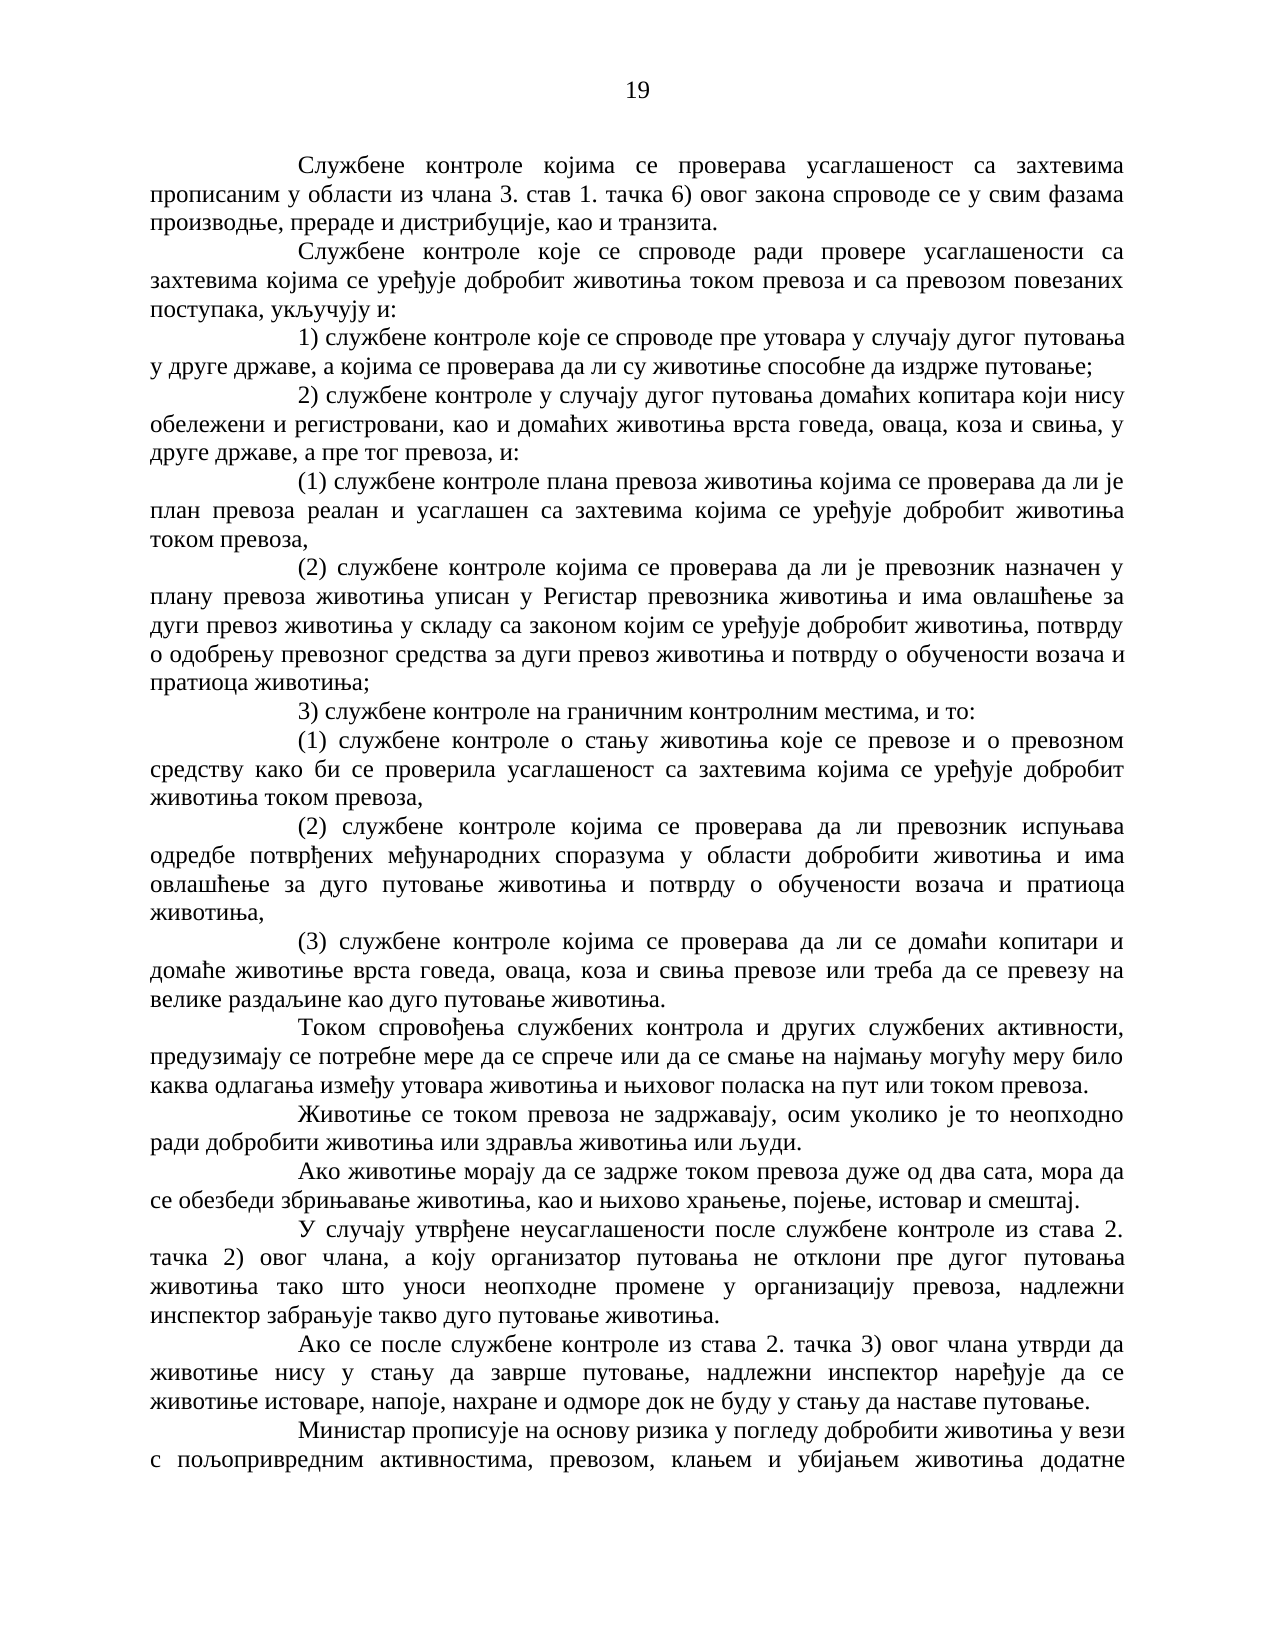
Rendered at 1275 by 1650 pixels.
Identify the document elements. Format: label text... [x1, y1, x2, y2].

text (1) службене контроле плана превоза животиња којима се проверава да ли је план превоза реалан и усаглашен са захтевима којима се уређује добробит животиња током превоза, [150, 466, 1125, 552]
text Службене контроле којима се проверава усаглашеност са захтевима прописаним у области из члана 3. став 1. тачка 6) овог закона спроводе се у свим фазама производње, прераде и дистрибуције, као и транзита. [150, 150, 1125, 236]
text Службене контроле које се спроводе ради провере усаглашености са захтевима којима се уређује добробит животиња током превоза и са превозом повезаних поступака, укључују и: [150, 236, 1125, 322]
text 2) службене контроле у случају дугог путовања домаћих копитара који нису обележени и регистровани, као и домаћих животиња врста говеда, оваца, коза и свиња, у друге државе, а пре тог превоза, и: [150, 380, 1125, 466]
text (2) службене контроле којима се проверава да ли превозник испуњава одредбе потврђених међународних споразума у области добробити животиња и има овлашћење за дуго путовање животиња и потврду о обучености возача и пратиоца животиња, [150, 811, 1125, 926]
text У случају утврђене неусаглашености после службене контроле из става 2. тачка 2) овог члана, а коју организатор путовања не отклони пре дугог путовања животиња тако што уноси неопходне промене у организацију превоза, надлежни инспектор забрањује такво дуго путовање животиња. [150, 1214, 1125, 1329]
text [150, 1415, 1125, 1472]
text (1) службене контроле о стању животиња које се превозе и о превозном средству како би се проверила усаглашеност са захтевима којима се уређује добробит животиња током превоза, [150, 725, 1125, 811]
text Ако се после службене контроле из става 2. тачка 3) овог члана утврди да животиње нису у стању да заврше путовање, надлежни инспектор наређује да се животиње истоваре, напоје, нахране и одморе док не буду у стању да наставе путовање. [150, 1329, 1125, 1415]
text 1) службене контроле које се спроводе пре утовара у случају дугог путовања у друге државе, а којима се проверава да ли су животиње способне да издрже путовање; [150, 322, 1125, 380]
text Животиње се током превоза не задржавају, осим уколико је то неопходно ради добробити животиња или здравља животиња или људи. [150, 1099, 1125, 1156]
text (3) службене контроле којима се проверава да ли се домаћи копитари и домаће животиње врста говеда, оваца, коза и свиња превозе или треба да се превезу на велике раздаљине као дуго путовање животиња. [150, 926, 1125, 1012]
text 3) службене контроле на граничним контролним местима, и то: [150, 696, 1125, 725]
text Ако животиње морају да се задрже током превоза дуже од два сата, мора да се обезбеди збрињавање животиња, као и њихово храњење, појење, истовар и смештај. [150, 1156, 1125, 1214]
text (2) службене контроле којима се проверава да ли је превозник назначен у плану превоза животиња уписан у Регистар превозника животиња и има овлашћење за дуги превоз животиња у складу са законом којим се уређује добробит животиња, потврду о одобрењу превозног средства за дуги превоз животиња и потврду о обучености возача и пратиоца животиња; [150, 552, 1125, 696]
text Током спровођења службених контрола и других службених активности, предузимају се потребне мере да се спрече или да се смање на најмању могућу меру било каква одлагања између утовара животиња и њиховог поласка на пут или током превоза. [150, 1012, 1125, 1099]
